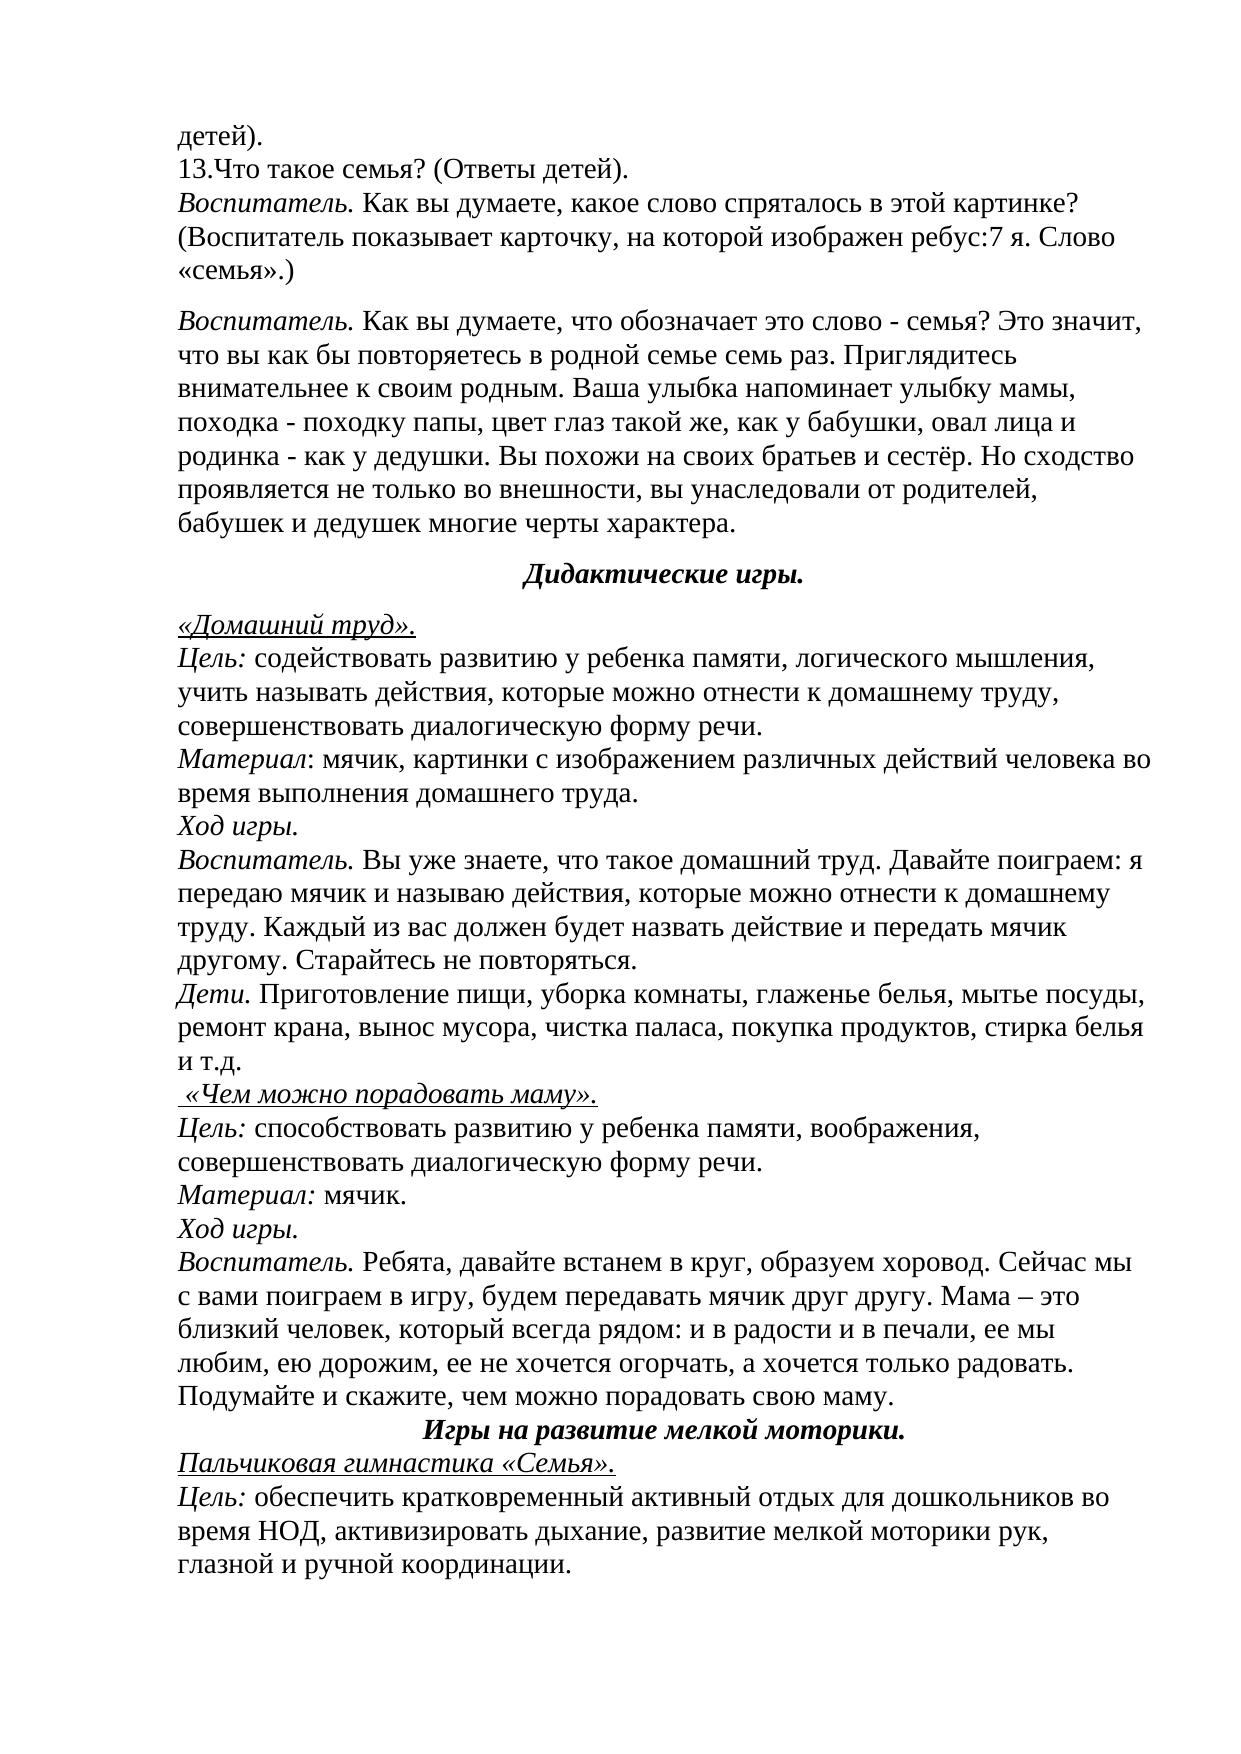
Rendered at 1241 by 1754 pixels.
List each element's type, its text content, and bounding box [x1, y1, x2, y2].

text «Домашний труд». Цель: содействовать развитию у ребенка памяти, логического мышления, учить называть действия, которые можно отнести к домашнему труду, совершенствовать диалогическую форму речи. Материал: мячик, картинки с изображением различных действий человека во время выполнения домашнего труда. Ход игры. [177, 607, 1152, 842]
text Воспитатель. Как вы думаете, что обозначает это слово - семья? Это значит, что вы как бы повторяетесь в родной семье семь раз. Приглядитесь внимательнее к своим родным. Ваша улыбка напоминает улыбку мамы, походка - походку папы, цвет глаз такой же, как у бабушки, овал лица и родинка - как у дедушки. Вы похожи на своих братьев и сестёр. Но сходство проявляется не только во внешности, вы унаследовали от родителей, бабушек и дедушек многие черты характера. [177, 303, 1152, 538]
text Воспитатель. Вы уже знаете, что такое домашний труд. Давайте поиграем: я передаю мячик и называю действия, которые можно отнести к домашнему труду. Каждый из вас должен будет назвать действие и передать мячик другому. Старайтесь не повторяться. [177, 842, 1152, 976]
text «Чем можно порадовать маму». Цель: способствовать развитию у ребенка памяти, воображения, совершенствовать диалогическую форму речи. Материал: мячик. [177, 1077, 1152, 1211]
text Дети. Приготовление пищи, уборка комнаты, глаженье белья, мытье посуды, ремонт крана, вынос мусора, чистка паласа, покупка продуктов, стирка белья и т.д. [177, 976, 1152, 1077]
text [177, 118, 1152, 286]
text Дидактические игры. [177, 556, 1152, 589]
text Игры на развитие мелкой моторики. [177, 1412, 1152, 1446]
text Ход игры. Воспитатель. Ребята, давайте встанем в круг, образуем хоровод. Сейчас мы с вами поиграем в игру, будем передавать мячик друг другу. Мама – это близкий человек, который всегда рядом: и в радости и в печали, ее мы любим, ею дорожим, ее не хочется огорчать, а хочется только радовать. Подумайте и скажите, чем можно порадовать свою маму. [177, 1211, 1152, 1412]
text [177, 1446, 1152, 1580]
